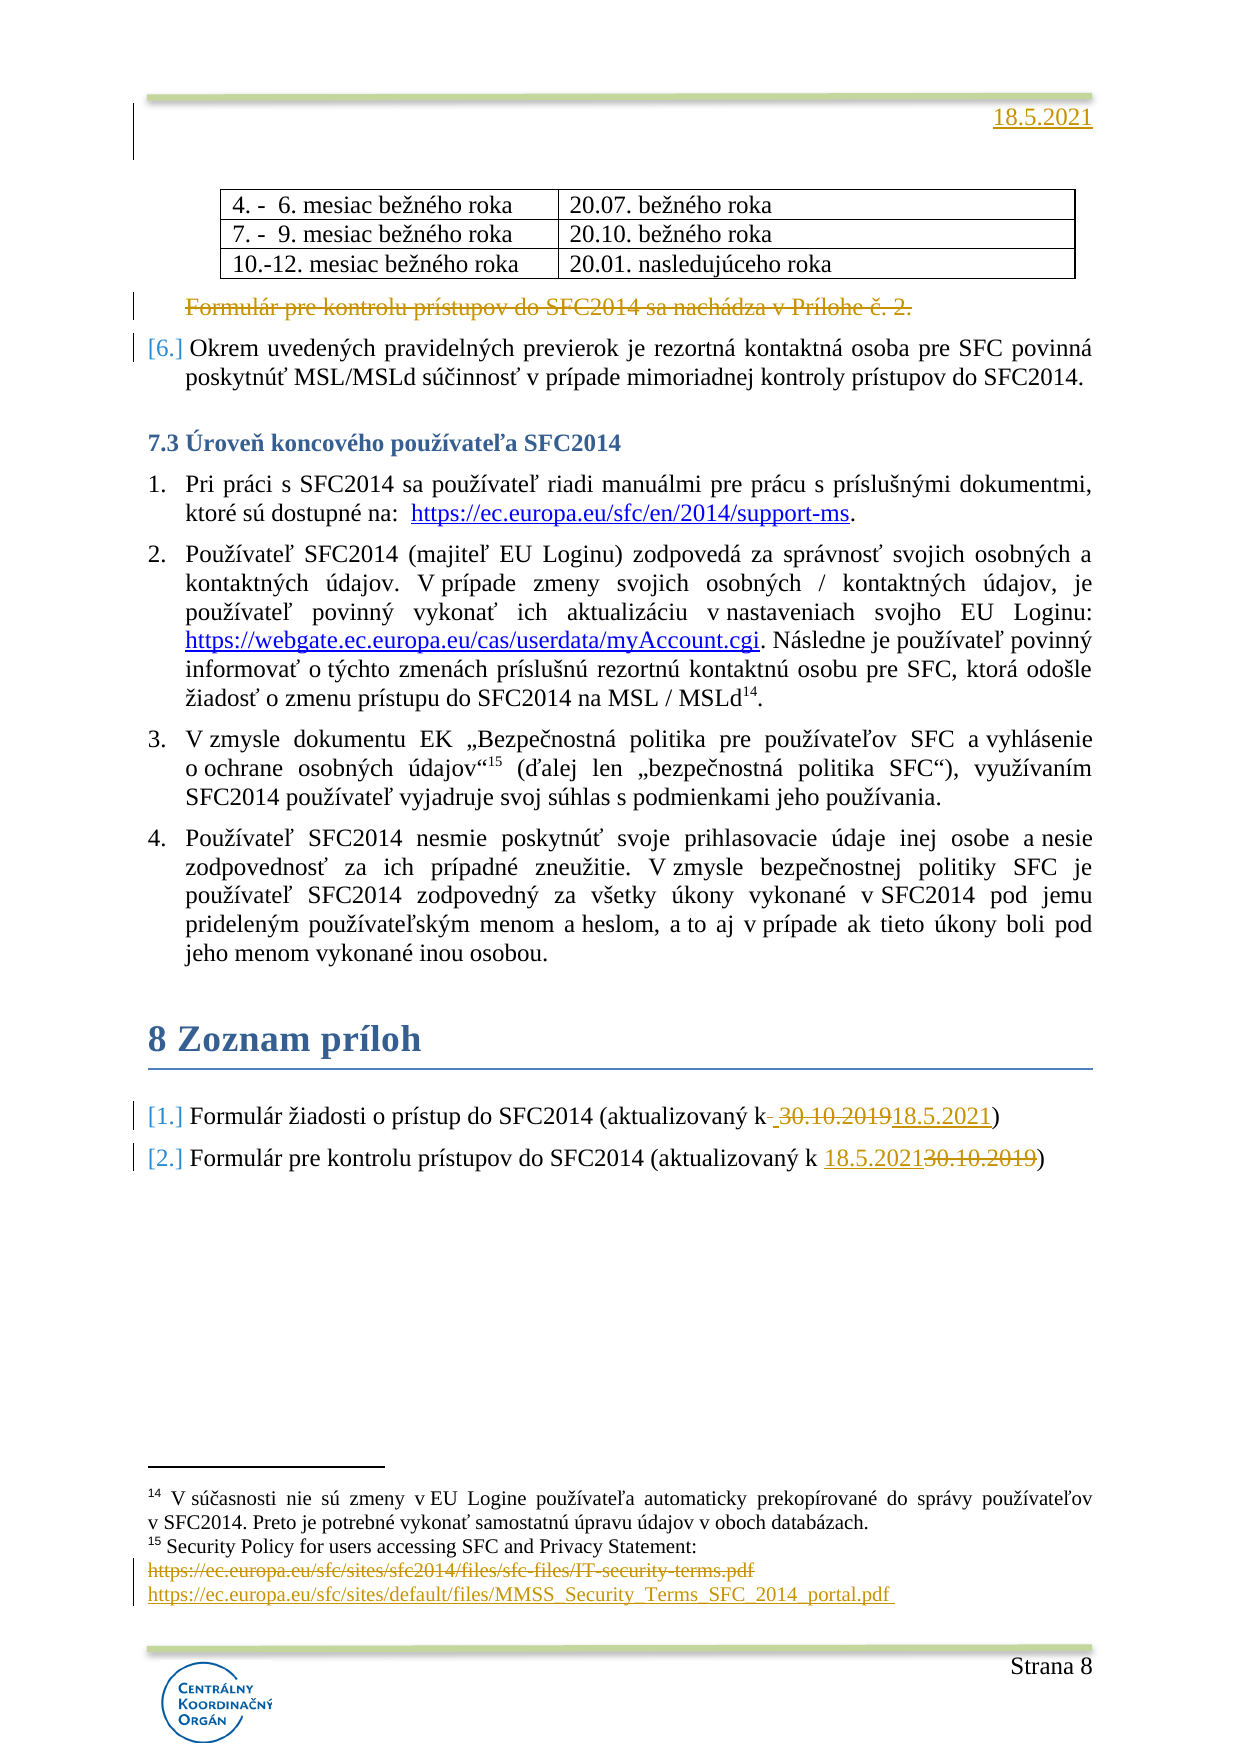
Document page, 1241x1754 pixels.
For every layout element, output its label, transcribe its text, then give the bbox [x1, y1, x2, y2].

picture [159, 1660, 272, 1742]
table_cell 20.10. bežného roka [559, 220, 1074, 248]
text 8 Zoznam príloh [148, 1017, 1093, 1068]
list Formulár pre kontrolu prístupov do SFC2014 (aktualizovaný k ) [148, 1143, 1093, 1171]
table_cell 10.-12. mesiac bežného roka [221, 249, 558, 278]
table_cell 4. - 6. mesiac bežného roka [221, 190, 558, 218]
list Formulár žiadosti o prístup do SFC2014 (aktualizovaný k) [148, 1101, 1093, 1130]
table_cell 7. - 9. mesiac bežného roka [221, 220, 558, 248]
list Okrem uvedených pravidelných previerok je rezortná kontaktná osoba pre SFC povinná poskytnúť MSL/MSLd súčinnosť v prípade mimoriadnej kontroly prístupov do SFC2014. [148, 333, 1093, 390]
table_cell 20.07. bežného roka [559, 190, 1074, 218]
list Používateľ SFC2014 nesmie poskytnúť svoje prihlasovacie údaje inej osobe a nesie zodpovednosť za ich prípadné zneužitie. V zmysle bezpečnostnej politiky SFC je používateľ SFC2014 zodpovedný za všetky úkony vykonané v SFC2014 pod jemu prideleným používateľským menom a heslom, a to aj v prípade ak tieto úkony boli pod jeho menom vykonané inou osobou. [148, 823, 1093, 967]
list Pri práci s SFC2014 sa používateľ riadi manuálmi pre prácu s príslušnými dokumentmi, ktoré sú dostupné na: https://ec.europa.eu/sfc/en/2014/support-ms. [148, 469, 1093, 527]
list Úroveň koncového používateľa SFC2014 [148, 428, 1093, 457]
table_cell 20.01. nasledujúceho roka [559, 249, 1074, 278]
list V zmysle dokumentu EK „Bezpečnostná politika pre používateľov SFC a vyhlásenie o ochrane osobných údajov“ (ďalej len „bezpečnostná politika SFC“), využívaním SFC2014 používateľ vyjadruje svoj súhlas s podmienkami jeho používania. [148, 724, 1093, 810]
list Používateľ SFC2014 (majiteľ EU Loginu) zodpovedá za správnosť svojich osobných a kontaktných údajov. V prípade zmeny svojich osobných / kontaktných údajov, je používateľ povinný vykonať ich aktualizáciu v nastaveniach svojho EU Loginu: https://webgate.ec.europa.eu/cas/userdata/myAccount.cgi. Následne je používateľ povinný informovať o týchto zmenách príslušnú rezortnú kontaktnú osobu pre SFC, ktorá odošle žiadosť o zmenu prístupu do SFC2014 na MSL / MSLd. [148, 539, 1093, 712]
